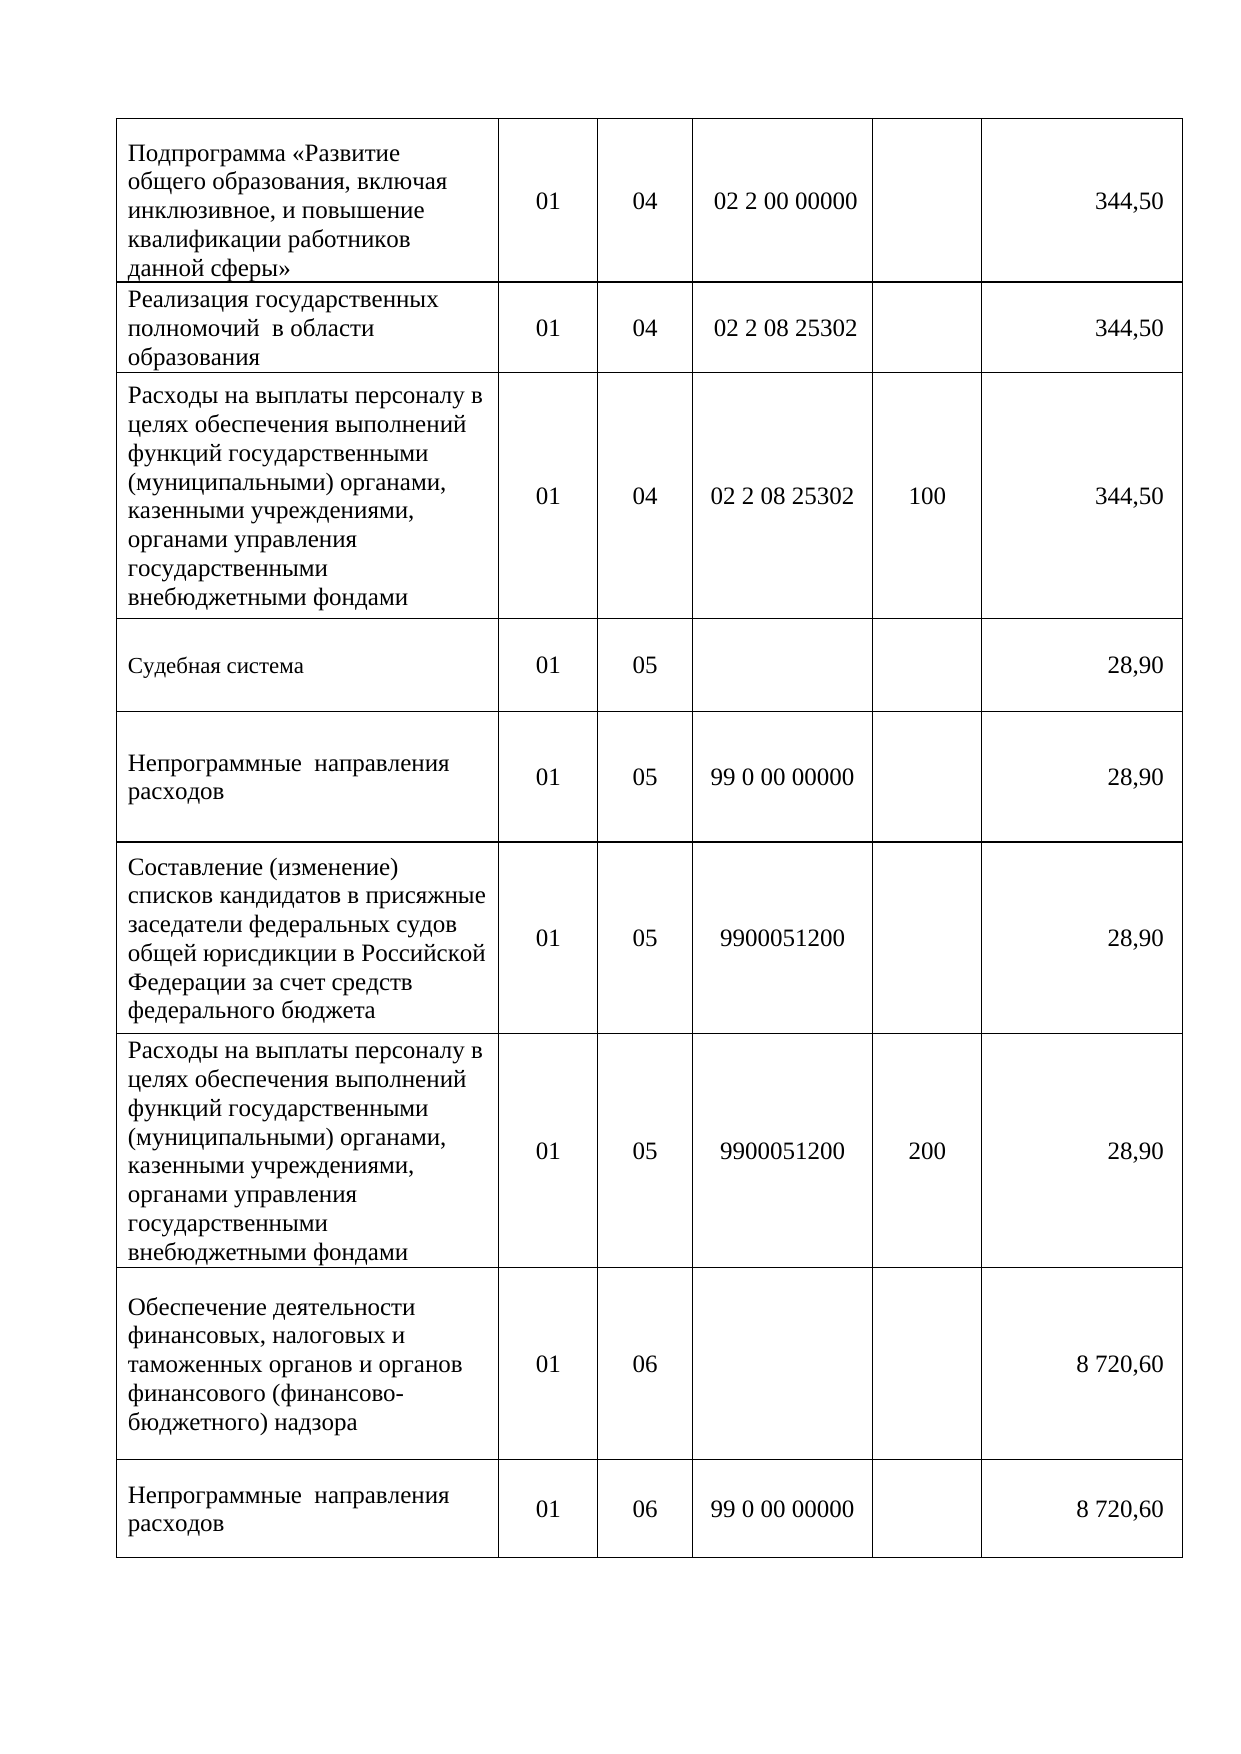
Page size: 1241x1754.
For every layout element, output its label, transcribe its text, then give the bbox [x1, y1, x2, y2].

table_cell [873, 619, 981, 711]
table_cell 05 [598, 843, 692, 1033]
table_cell 05 [598, 1034, 692, 1267]
table_cell 9900051200 [693, 1034, 872, 1267]
table_cell 01 [499, 619, 597, 711]
table_cell 04 [598, 283, 692, 372]
table_cell 05 [598, 619, 692, 711]
table_cell 01 [499, 373, 597, 618]
table_cell 9900051200 [693, 843, 872, 1033]
table_cell 01 [499, 283, 597, 372]
table_cell 28,90 [982, 1034, 1182, 1267]
table_cell Непрограммные направления расходов [117, 1460, 498, 1557]
table_cell [693, 619, 872, 711]
table_cell 01 [499, 1034, 597, 1267]
table_cell 28,90 [982, 619, 1182, 711]
table_cell 05 [598, 712, 692, 841]
table_cell [873, 843, 981, 1033]
table_cell 02 2 08 25302 [693, 373, 872, 618]
table_cell [873, 283, 981, 372]
table_cell [693, 1268, 872, 1459]
table_cell Подпрограмма «Развитие общего образования, включая инклюзивное, и повышение квалификации работников данной сферы» [117, 119, 498, 281]
table_cell 01 [499, 843, 597, 1033]
table_cell [873, 1460, 981, 1557]
table_cell 100 [873, 373, 981, 618]
table_cell Обеспечение деятельности финансовых, налоговых и таможенных органов и органов финансового (финансово-бюджетного) надзора [117, 1268, 498, 1459]
table_cell [873, 712, 981, 841]
table_cell 06 [598, 1460, 692, 1557]
table_cell 200 [873, 1034, 981, 1267]
table_cell 8 720,60 [982, 1268, 1182, 1459]
table_cell 28,90 [982, 843, 1182, 1033]
table_cell 99 0 00 00000 [693, 1460, 872, 1557]
table_cell 344,50 [982, 373, 1182, 618]
table_cell 01 [499, 1268, 597, 1459]
table_cell 02 2 00 00000 [693, 119, 872, 281]
table_cell 344,50 [982, 283, 1182, 372]
table_cell 28,90 [982, 712, 1182, 841]
table_cell 01 [499, 1460, 597, 1557]
table_cell Судебная система [117, 619, 498, 711]
table_cell 01 [499, 712, 597, 841]
table_cell 8 720,60 [982, 1460, 1182, 1557]
table_cell 01 [499, 119, 597, 281]
table_cell 06 [598, 1268, 692, 1459]
table_cell Реализация государственных полномочий в области образования [117, 283, 498, 372]
table_cell 04 [598, 119, 692, 281]
table_cell [873, 1268, 981, 1459]
table_cell Составление (изменение) списков кандидатов в присяжные заседатели федеральных судов общей юрисдикции в Российской Федерации за счет средств федерального бюджета [117, 843, 498, 1033]
table_cell 344,50 [982, 119, 1182, 281]
table_cell 99 0 00 00000 [693, 712, 872, 841]
table_cell [873, 119, 981, 281]
table_cell 04 [598, 373, 692, 618]
table_cell 02 2 08 25302 [693, 283, 872, 372]
table_cell Непрограммные направления расходов [117, 712, 498, 841]
